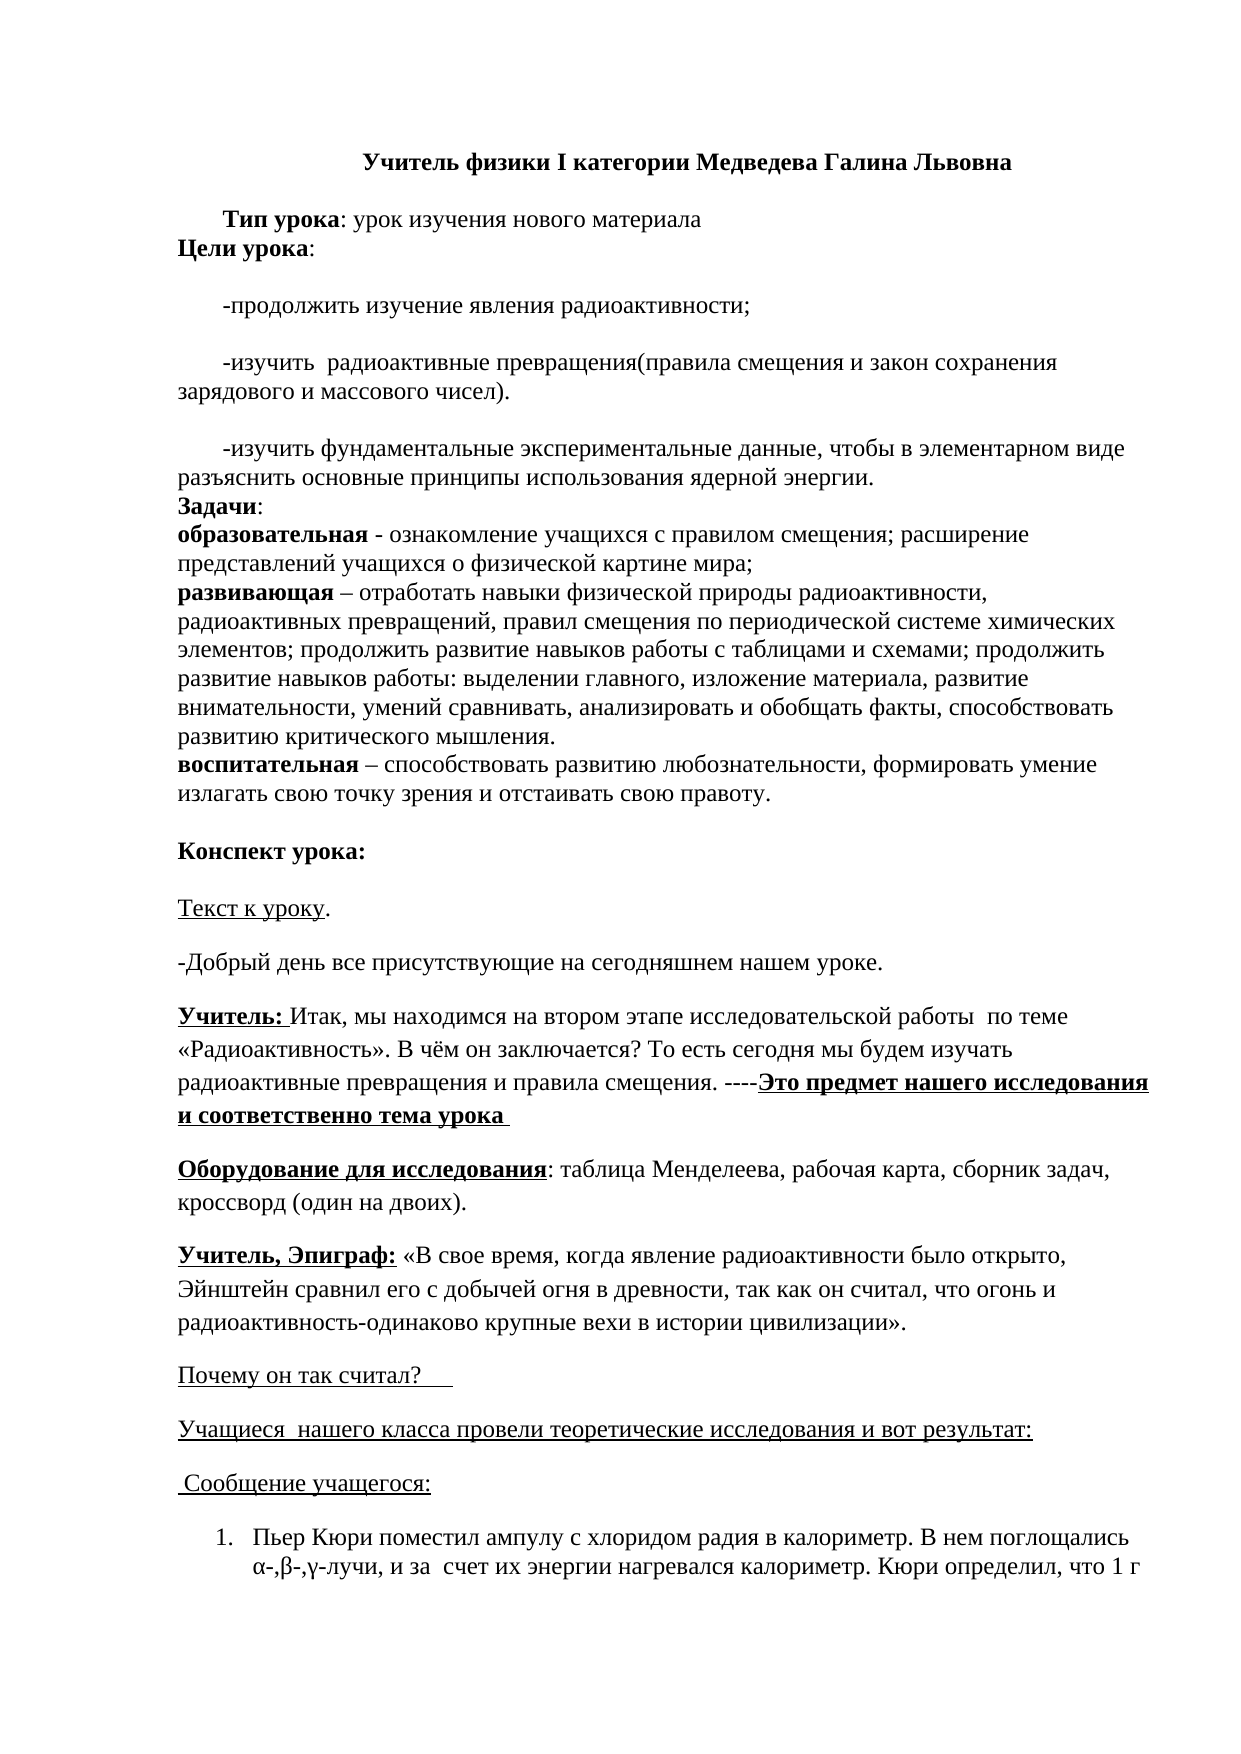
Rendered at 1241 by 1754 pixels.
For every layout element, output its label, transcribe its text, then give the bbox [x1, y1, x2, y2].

text Учитель физики I категории Медведева Галина Львовна [177, 147, 1152, 175]
text Сообщение учащегося: [177, 1468, 1152, 1497]
text -изучить радиоактивные превращения(правила смещения и закон сохранения зарядового и массового чисел). [177, 347, 1152, 405]
text Тип урока: урок изучения нового материала Цели урока: [177, 204, 1152, 261]
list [215, 1522, 1152, 1579]
text Почему он так считал? [177, 1361, 1152, 1389]
text Текст к уроку. [177, 893, 1152, 922]
text Учитель: Итак, мы находимся на втором этапе исследовательской работы по теме «Радиоактивность». В чём он заключается? То есть сегодня мы будем изучать радиоактивные превращения и правила смещения. ----Это предмет нашего исследования и соответственно тема урока [177, 1001, 1152, 1129]
text Учащиеся нашего класса провели теоретические исследования и вот результат: [177, 1414, 1152, 1443]
text -продолжить изучение явления радиоактивности; [177, 290, 1152, 319]
text Оборудование для исследования: таблица Менделеева, рабочая карта, сборник задач, кроссворд (один на двоих). [177, 1154, 1152, 1216]
text Учитель, Эпиграф: «В свое время, когда явление радиоактивности было открыто, Эйнштейн сравнил его с добычей огня в древности, так как он считал, что огонь и радиоактивность-одинаково крупные вехи в истории цивилизации». [177, 1241, 1152, 1335]
text -Добрый день все присутствующие на сегодняшнем нашем уроке. [177, 947, 1152, 976]
text -изучить фундаментальные экспериментальные данные, чтобы в элементарном виде разъяснить основные принципы использования ядерной энергии. Задачи: образовательная - ознакомление учащихся с правилом смещения; расширение представлений учащихся о физической картине мира; развивающая – отработать навыки физической природы радиоактивности, радиоактивных превращений, правил смещения по периодической системе химических элементов; продолжить развитие навыков работы с таблицами и схемами; продолжить развитие навыков работы: выделении главного, изложение материала, развитие внимательности, умений сравнивать, анализировать и обобщать факты, способствовать развитию критического мышления. воспитательная – способствовать развитию любознательности, формировать умение излагать свою точку зрения и отстаивать свою правоту. Конспект урока: [177, 433, 1152, 864]
